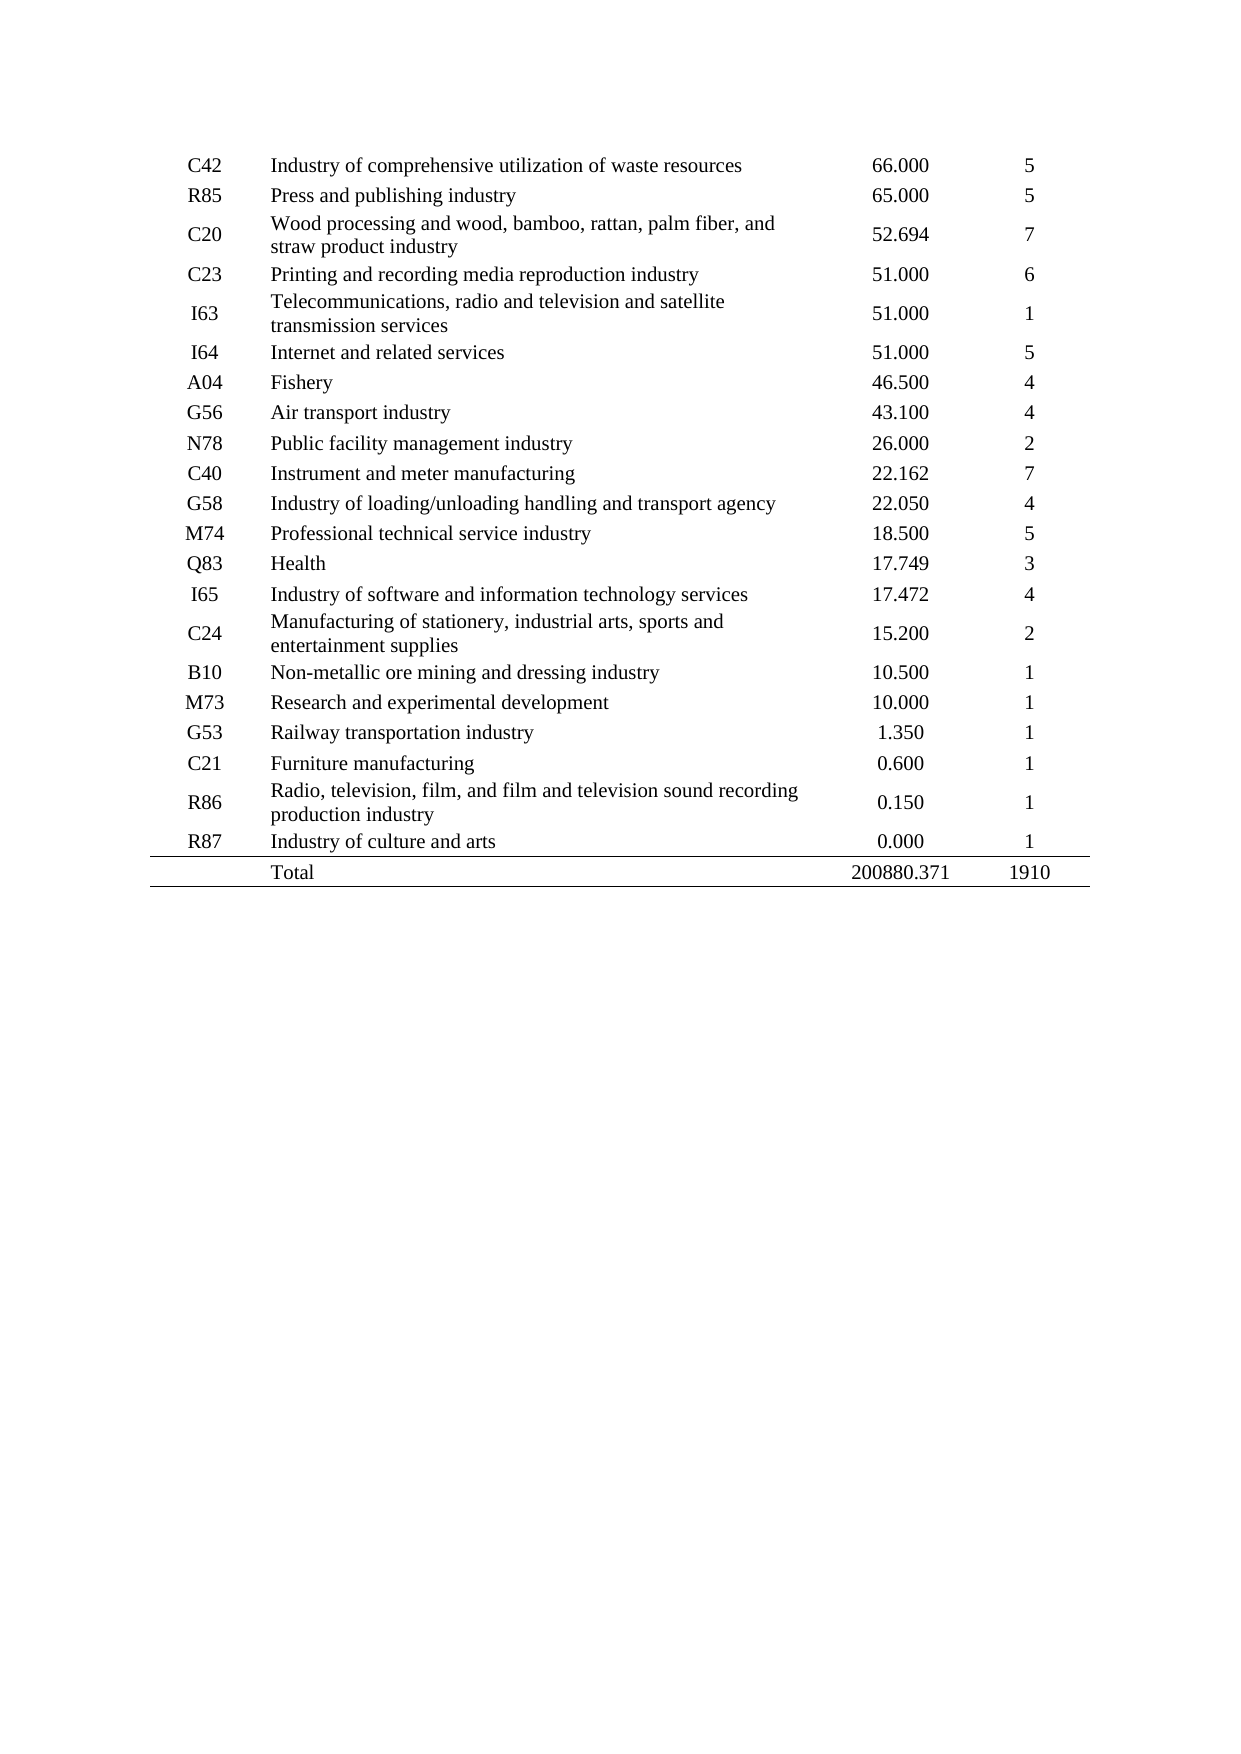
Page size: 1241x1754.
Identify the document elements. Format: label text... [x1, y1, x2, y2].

table_cell M73 [150, 687, 259, 717]
table_cell I63 [150, 289, 259, 337]
table_cell A04 [150, 367, 259, 397]
table_cell I65 [150, 579, 259, 609]
table_cell Manufacturing of stationery, industrial arts, sports and entertainment supplies [259, 609, 832, 657]
table_cell Press and publishing industry [259, 180, 832, 210]
table_cell 4 [968, 579, 1090, 609]
table_cell Professional technical service industry [259, 518, 832, 548]
table_cell Air transport industry [259, 397, 832, 427]
table_cell 1 [968, 826, 1090, 856]
table_cell 46.500 [833, 367, 968, 397]
table_cell 4 [968, 488, 1090, 518]
table_cell Fishery [259, 367, 832, 397]
table_cell Q83 [150, 548, 259, 578]
table_cell 51.000 [833, 337, 968, 367]
table_cell 51.000 [833, 289, 968, 337]
table_cell Public facility management industry [259, 428, 832, 458]
table_cell G58 [150, 488, 259, 518]
table_cell 43.100 [833, 397, 968, 427]
table_cell 5 [968, 337, 1090, 367]
table_cell 7 [968, 210, 1090, 258]
table_cell 5 [968, 518, 1090, 548]
table_cell N78 [150, 428, 259, 458]
table_cell 1 [968, 657, 1090, 687]
table_cell C40 [150, 458, 259, 488]
table_cell 1910 [968, 857, 1090, 886]
table_cell B10 [150, 657, 259, 687]
table_cell G56 [150, 397, 259, 427]
table_cell Industry of culture and arts [259, 826, 832, 856]
table_cell Telecommunications, radio and television and satellite transmission services [259, 289, 832, 337]
table_cell 2 [968, 609, 1090, 657]
table_cell 1 [968, 717, 1090, 747]
table_cell Research and experimental development [259, 687, 832, 717]
table_cell 0.000 [833, 826, 968, 856]
table_cell R86 [150, 778, 259, 826]
table_cell 1 [968, 687, 1090, 717]
table_cell 1 [968, 778, 1090, 826]
table_cell 3 [968, 548, 1090, 578]
table_cell 4 [968, 397, 1090, 427]
table_cell Health [259, 548, 832, 578]
table_cell 66.000 [833, 150, 968, 180]
table_cell R85 [150, 180, 259, 210]
table_cell 10.000 [833, 687, 968, 717]
table_cell Furniture manufacturing [259, 748, 832, 778]
table_cell Radio, television, film, and film and television sound recording production industry [259, 778, 832, 826]
table_cell 1.350 [833, 717, 968, 747]
table_cell 10.500 [833, 657, 968, 687]
table_cell 1 [968, 748, 1090, 778]
table_cell C23 [150, 259, 259, 289]
table_cell 5 [968, 150, 1090, 180]
table_cell 15.200 [833, 609, 968, 657]
table_cell 26.000 [833, 428, 968, 458]
table_cell M74 [150, 518, 259, 548]
table_cell Industry of loading/unloading handling and transport agency [259, 488, 832, 518]
table_cell Total [259, 857, 832, 886]
table_cell Non-metallic ore mining and dressing industry [259, 657, 832, 687]
table_cell 7 [968, 458, 1090, 488]
table_cell C21 [150, 748, 259, 778]
table_cell Industry of comprehensive utilization of waste resources [259, 150, 832, 180]
table_cell C42 [150, 150, 259, 180]
table_cell C24 [150, 609, 259, 657]
table_cell 0.600 [833, 748, 968, 778]
table_cell 200880.371 [833, 857, 968, 886]
table_cell 6 [968, 259, 1090, 289]
table_cell 51.000 [833, 259, 968, 289]
table_cell C20 [150, 210, 259, 258]
table_cell Printing and recording media reproduction industry [259, 259, 832, 289]
table_cell 52.694 [833, 210, 968, 258]
table_cell 18.500 [833, 518, 968, 548]
table_cell 2 [968, 428, 1090, 458]
table_cell Instrument and meter manufacturing [259, 458, 832, 488]
table_cell Industry of software and information technology services [259, 579, 832, 609]
table_cell 22.162 [833, 458, 968, 488]
table_cell 5 [968, 180, 1090, 210]
table_cell 1 [968, 289, 1090, 337]
table_cell 17.749 [833, 548, 968, 578]
table_cell 22.050 [833, 488, 968, 518]
table_cell 17.472 [833, 579, 968, 609]
table_cell Wood processing and wood, bamboo, rattan, palm fiber, and straw product industry [259, 210, 832, 258]
table_cell G53 [150, 717, 259, 747]
table_cell 0.150 [833, 778, 968, 826]
table_cell 65.000 [833, 180, 968, 210]
table_cell Railway transportation industry [259, 717, 832, 747]
table_cell [150, 857, 259, 886]
table_cell 4 [968, 367, 1090, 397]
table_cell R87 [150, 826, 259, 856]
table_cell Internet and related services [259, 337, 832, 367]
table_cell I64 [150, 337, 259, 367]
